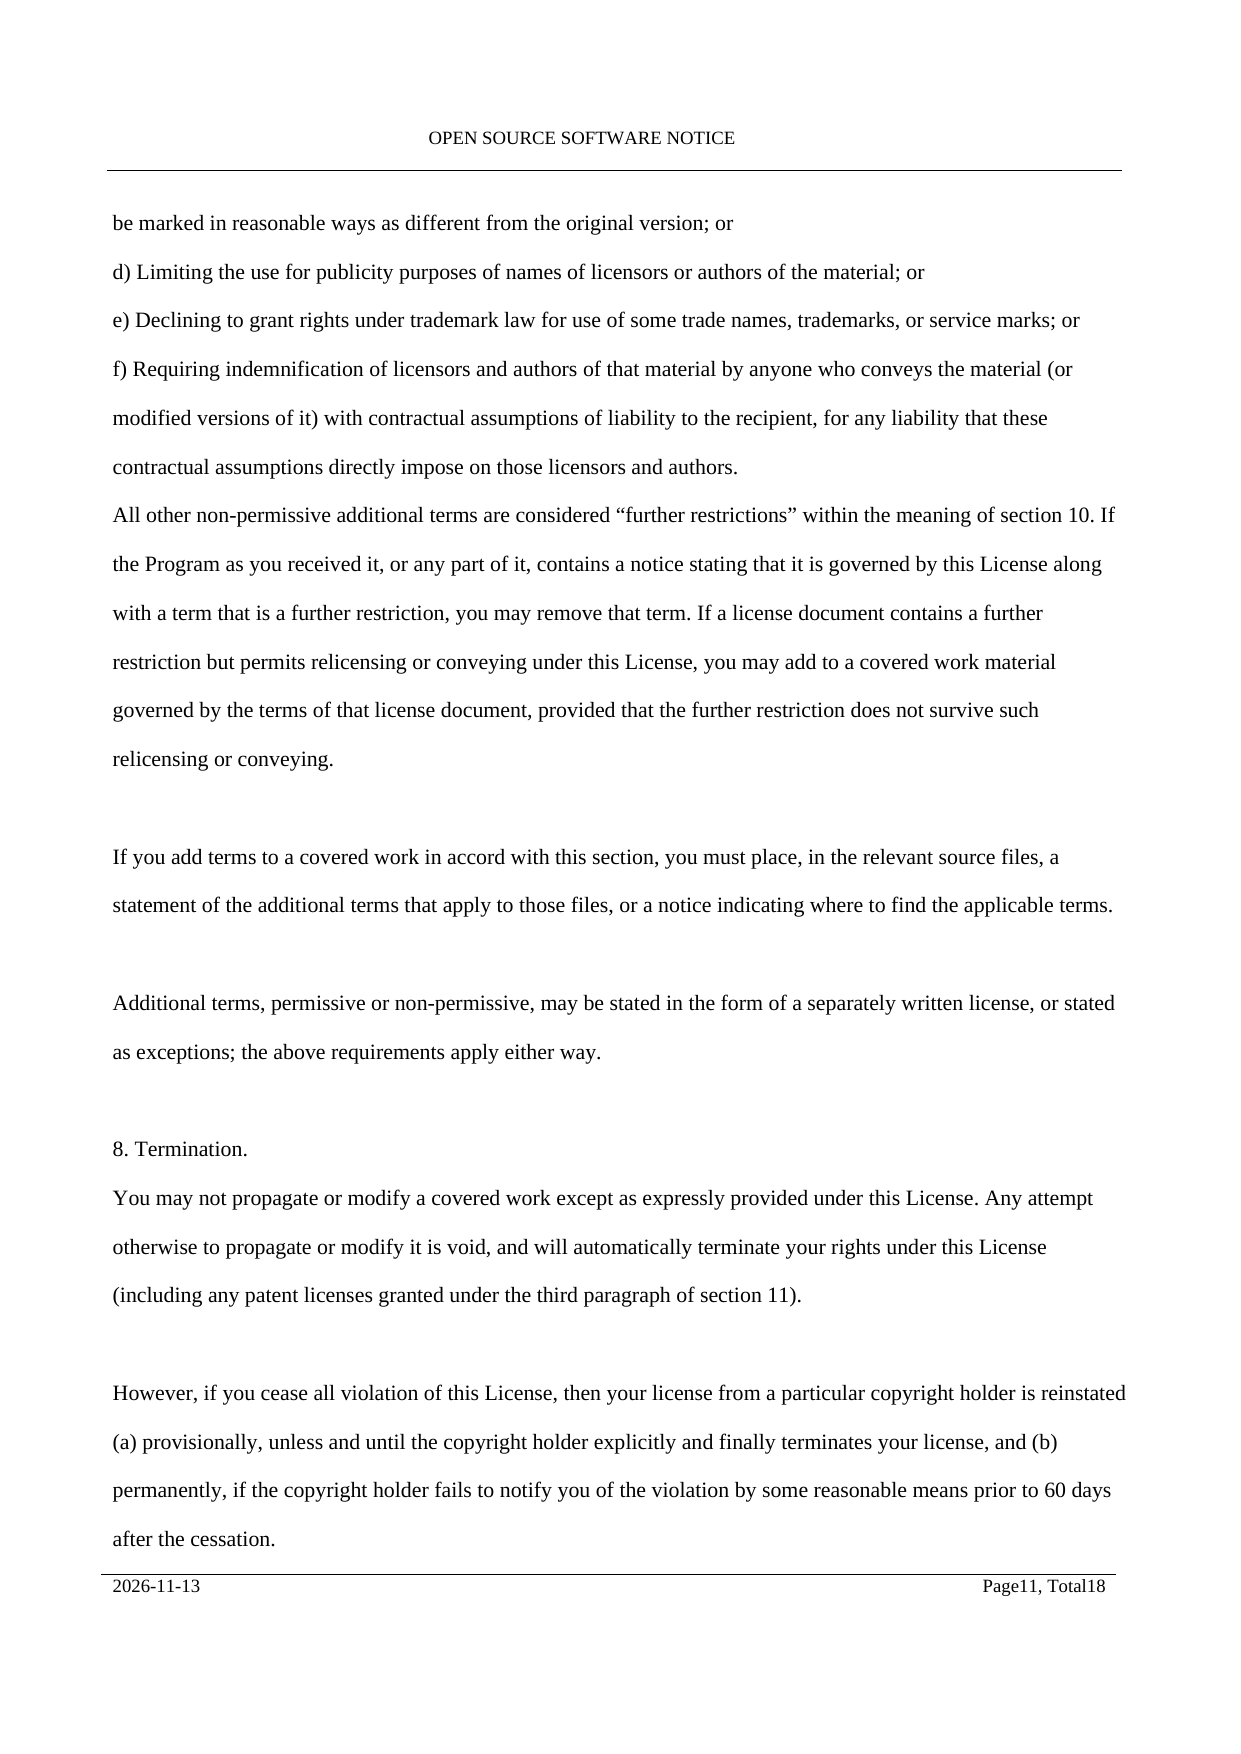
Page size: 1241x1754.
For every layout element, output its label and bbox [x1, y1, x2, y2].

text [112, 206, 1128, 1555]
